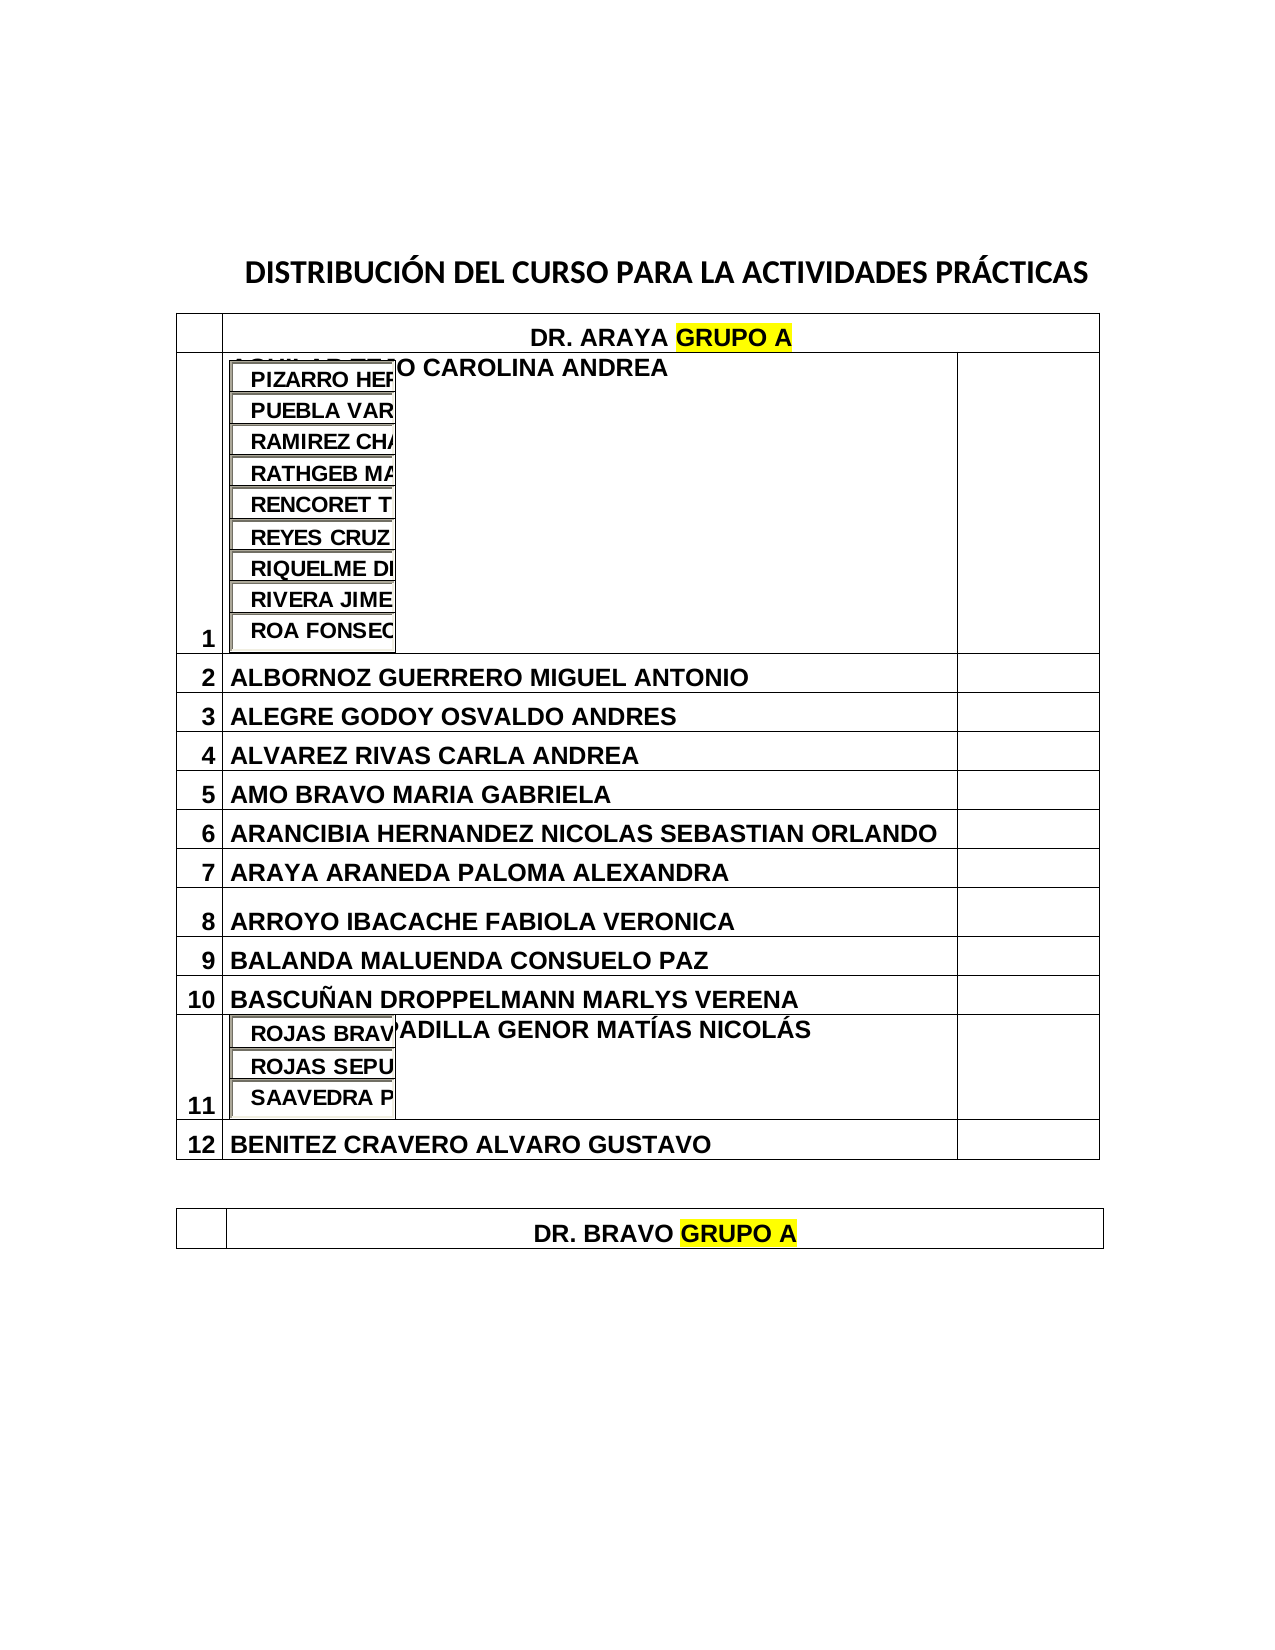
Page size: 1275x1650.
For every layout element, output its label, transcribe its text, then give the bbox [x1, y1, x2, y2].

table_cell ALBORNOZ GUERRERO MIGUEL ANTONIO [223, 654, 957, 692]
table_cell [958, 1015, 1099, 1119]
table_cell ARANCIBIA HERNANDEZ NICOLAS SEBASTIAN ORLANDO [223, 810, 957, 848]
table_cell 5 [177, 771, 222, 809]
table_cell [958, 937, 1099, 974]
table_cell AGUILAR TEJO CAROLINA ANDREA [223, 353, 957, 653]
table_cell [958, 732, 1099, 770]
table_cell [958, 693, 1099, 731]
text DISTRIBUCIÓN DEL CURSO PARA LA ACTIVIDADES PRÁCTICAS [177, 251, 1157, 292]
table_cell AMO BRAVO MARIA GABRIELA [223, 771, 957, 809]
table_cell ALEGRE GODOY OSVALDO ANDRES [223, 693, 957, 731]
table_cell BENAVIDES PADILLA GENOR MATÍAS NICOLÁS [396, 1015, 957, 1119]
table_cell [958, 654, 1099, 692]
table_cell BASCUÑAN DROPPELMANN MARLYS VERENA [223, 976, 957, 1014]
table_cell ALVAREZ RIVAS CARLA ANDREA [223, 732, 957, 770]
table_cell [958, 353, 1099, 653]
table_cell 10 [177, 976, 222, 1014]
table_cell 8 [177, 888, 222, 936]
table_cell [958, 771, 1099, 809]
table_cell BENITEZ CRAVERO ALVARO GUSTAVO [223, 1120, 957, 1158]
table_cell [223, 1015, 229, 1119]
table_header DR. ARAYA GRUPO A [223, 314, 1099, 352]
table_cell 7 [177, 849, 222, 887]
table_header [177, 314, 222, 352]
table_header DR. BRAVO GRUPO A [227, 1209, 1103, 1247]
table_cell [958, 849, 1099, 887]
table_cell 9 [177, 937, 222, 974]
table_cell 11 [177, 1015, 222, 1119]
table_cell 12 [177, 1120, 222, 1158]
table_cell BALANDA MALUENDA CONSUELO PAZ [223, 937, 957, 974]
table_header [177, 1209, 226, 1247]
table_cell [958, 1120, 1099, 1158]
table_cell 6 [177, 810, 222, 848]
table_cell [958, 976, 1099, 1014]
table_cell 2 [177, 654, 222, 692]
table_cell [958, 888, 1099, 936]
table_cell ARAYA ARANEDA PALOMA ALEXANDRA [223, 849, 957, 887]
table_cell [958, 810, 1099, 848]
table_cell 3 [177, 693, 222, 731]
table_cell 4 [177, 732, 222, 770]
table_cell 1 [177, 353, 222, 653]
table_cell ARROYO IBACACHE FABIOLA VERONICA [223, 888, 957, 936]
